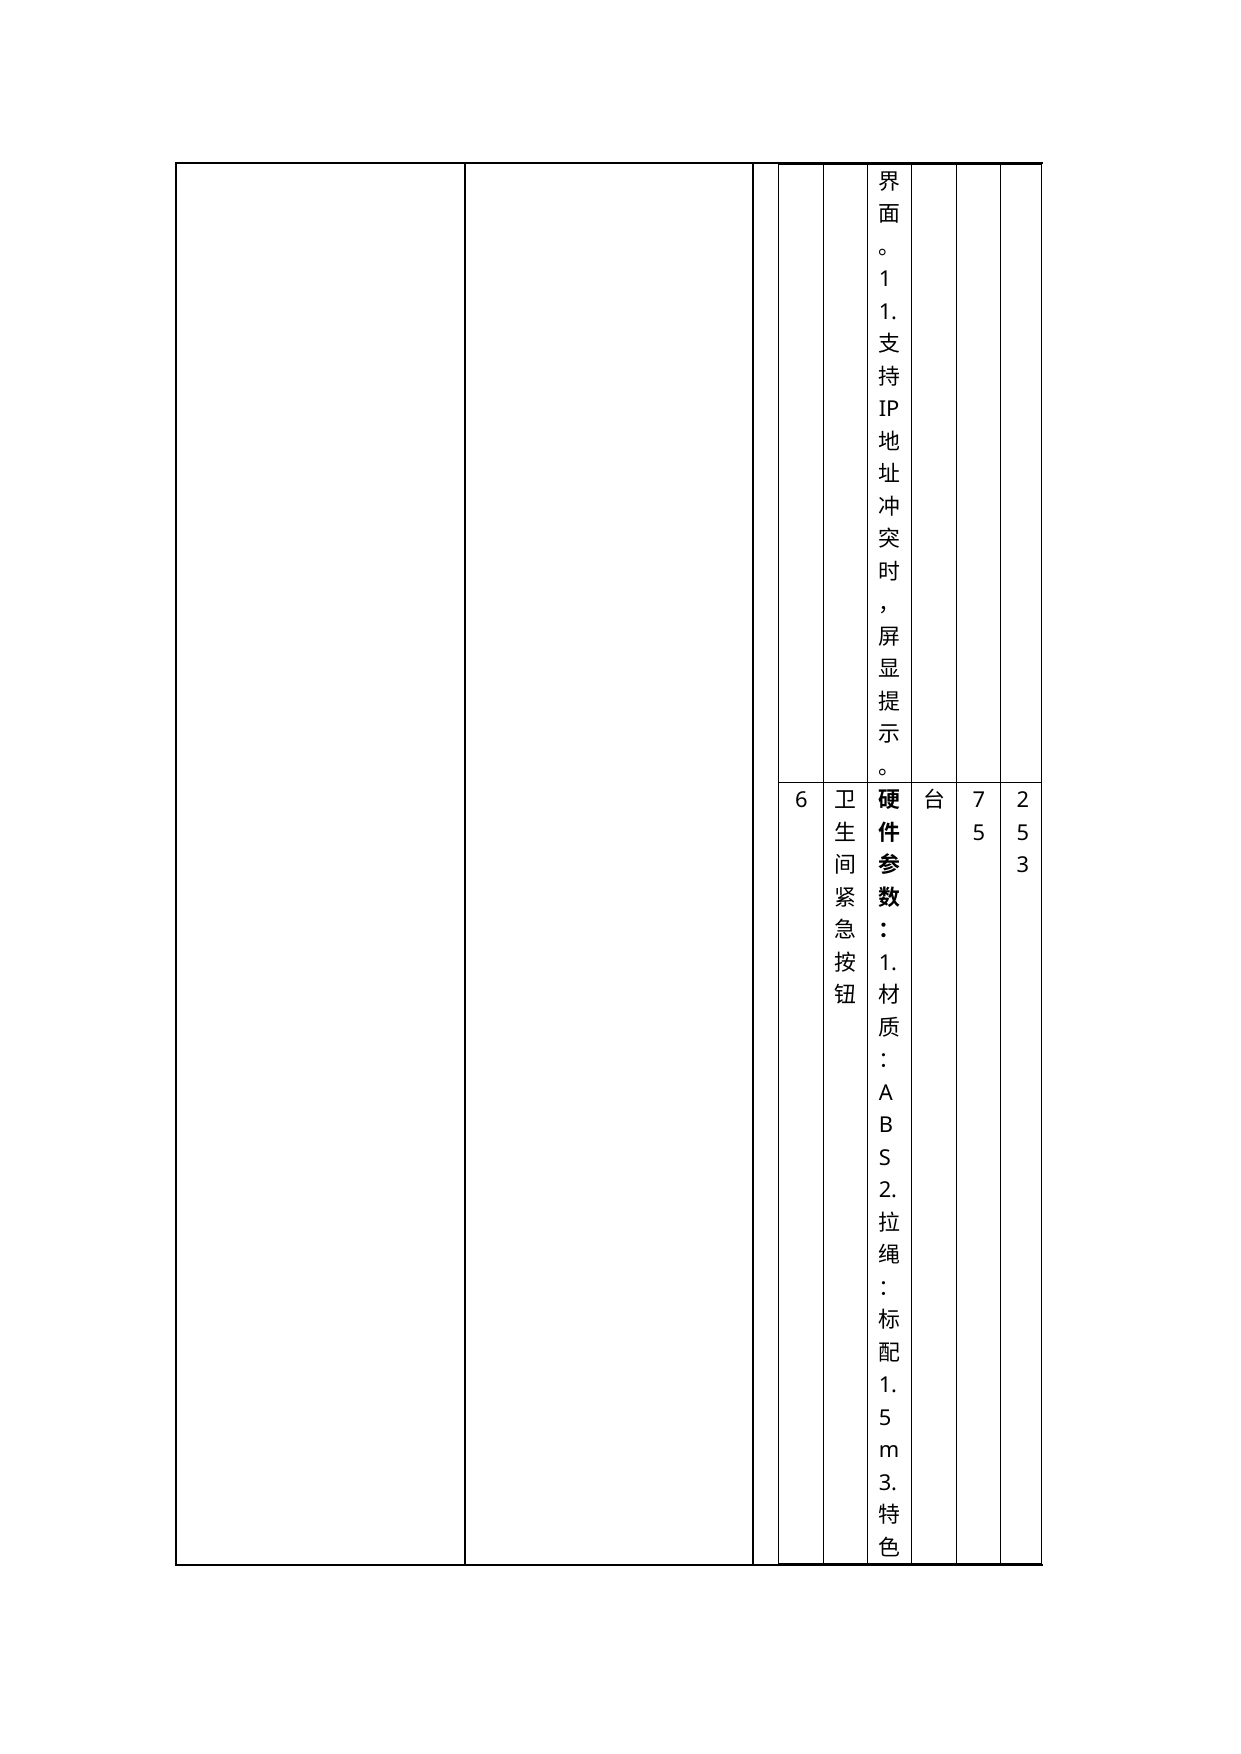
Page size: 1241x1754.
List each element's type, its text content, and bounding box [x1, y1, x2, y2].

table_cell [824, 165, 867, 782]
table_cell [912, 165, 956, 782]
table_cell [912, 783, 956, 1563]
table_cell ▲ [466, 164, 752, 1564]
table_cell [868, 165, 911, 782]
table_cell 1 [177, 164, 464, 1564]
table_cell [779, 783, 823, 1563]
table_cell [779, 165, 823, 782]
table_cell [754, 164, 778, 1564]
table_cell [957, 165, 1000, 782]
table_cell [1001, 165, 1041, 782]
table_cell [824, 783, 867, 1563]
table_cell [1001, 783, 1041, 1563]
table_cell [957, 783, 1000, 1563]
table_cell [868, 783, 911, 1563]
